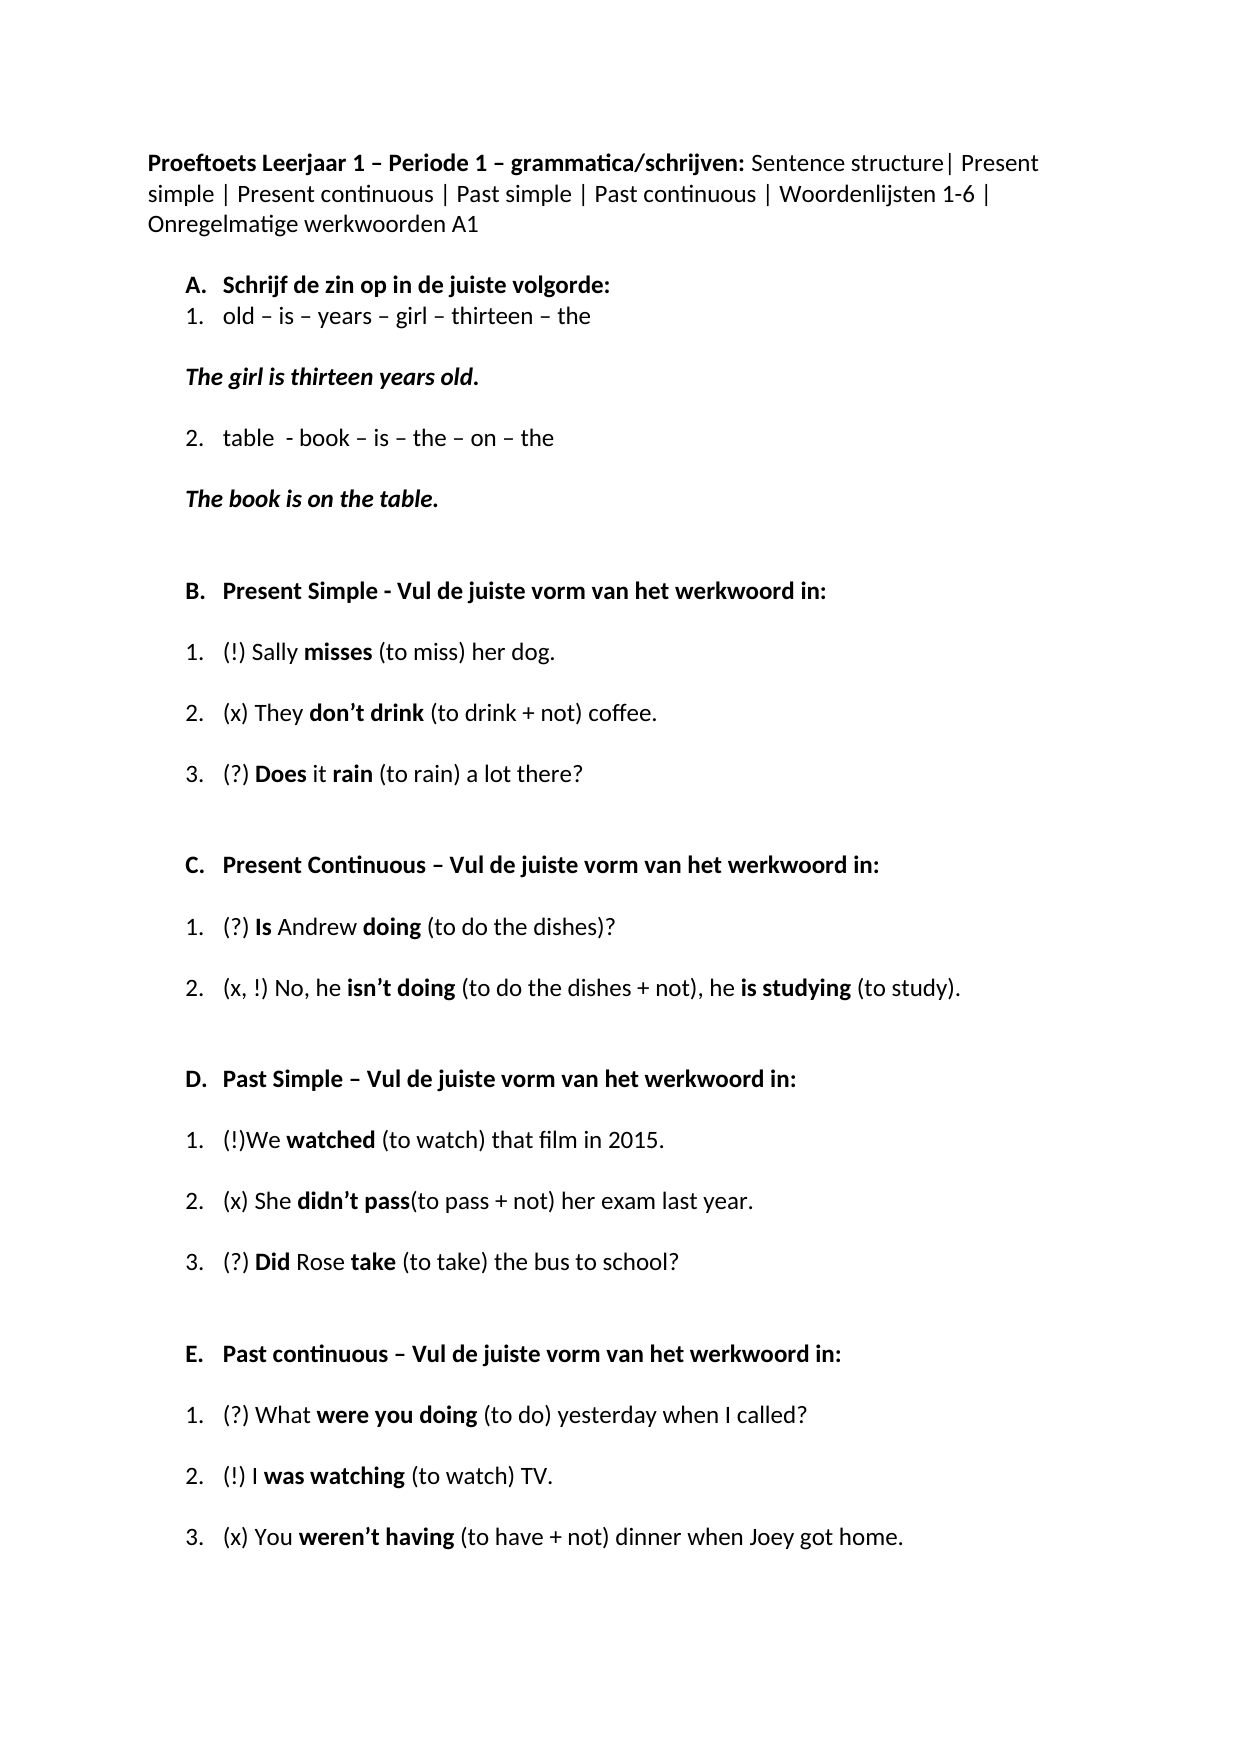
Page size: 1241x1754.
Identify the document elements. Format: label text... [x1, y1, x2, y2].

list (x) She didn’t pass(to pass + not) her exam last year. [185, 1185, 1093, 1216]
list Present Continuous – Vul de juiste vorm van het werkwoord in: [185, 849, 1093, 880]
list Past continuous – Vul de juiste vorm van het werkwoord in: [185, 1338, 1093, 1368]
list (x, !) No, he isn’t doing (to do the dishes + not), he is studying (to study). [185, 972, 1093, 1002]
list (?) Does it rain (to rain) a lot there? [185, 758, 1093, 788]
text The girl is thirteen years old. [185, 361, 1093, 392]
text The book is on the table. [185, 483, 1093, 514]
list (x) They don’t drink (to drink + not) coffee. [185, 697, 1093, 727]
list (!)We watched (to watch) that film in 2015. [185, 1124, 1093, 1155]
list (?) Is Andrew doing (to do the dishes)? [185, 911, 1093, 941]
list (!) Sally misses (to miss) her dog. [185, 636, 1093, 666]
list table - book – is – the – on – the [185, 422, 1093, 453]
list (?) What were you doing (to do) yesterday when I called? [185, 1399, 1093, 1429]
list (x) You weren’t having (to have + not) dinner when Joey got home. [185, 1521, 1093, 1552]
list Schrijf de zin op in de juiste volgorde: [185, 270, 1093, 300]
list Past Simple – Vul de juiste vorm van het werkwoord in: [185, 1063, 1093, 1094]
list Present Simple - Vul de juiste vorm van het werkwoord in: [185, 575, 1093, 605]
list (?) Did Rose take (to take) the bus to school? [185, 1246, 1093, 1277]
list (!) I was watching (to watch) TV. [185, 1460, 1093, 1491]
list old – is – years – girl – thirteen – the [185, 300, 1093, 331]
text Proeftoets Leerjaar 1 – Periode 1 – grammatica/schrijven: Sentence structure| Present simple | Present continuous | Past simple | Past continuous | Woordenlijsten 1-6 | Onregelmatige werkwoorden A1 [148, 148, 1093, 239]
